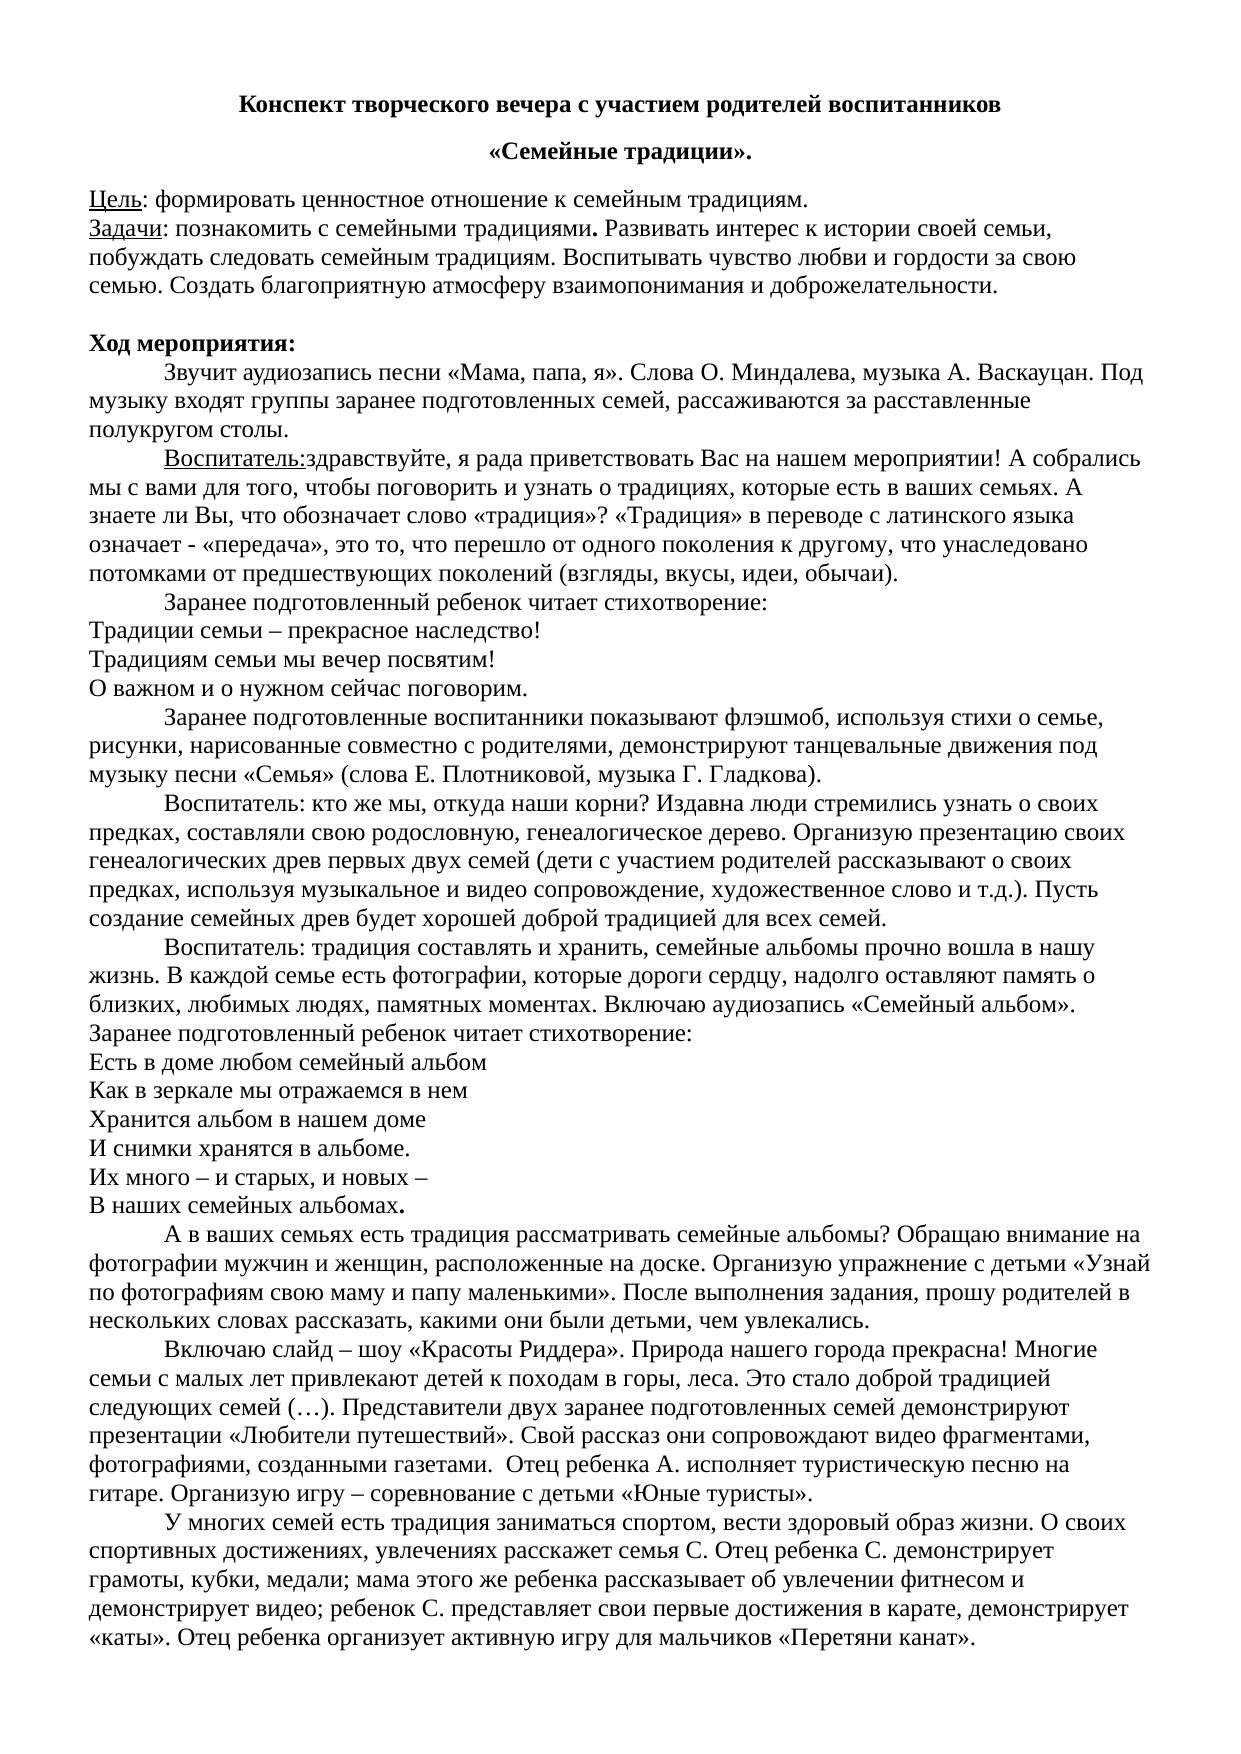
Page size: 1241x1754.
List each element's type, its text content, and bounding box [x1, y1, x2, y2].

text Как в зеркале мы отражаемся в нем [89, 1075, 1152, 1104]
text Задачи: познакомить с семейными традициями. Развивать интерес к истории своей семьи, побуждать следовать семейным традициям. Воспитывать чувство любви и гордости за свою семью. Создать благоприятную атмосферу взаимопонимания и доброжелательности. [89, 213, 1152, 299]
text Воспитатель:здравствуйте, я рада приветствовать Вас на нашем мероприятии! А собрались мы с вами для того, чтобы поговорить и узнать о традициях, которые есть в ваших семьях. А знаете ли Вы, что обозначает слово «традиция»? «Традиция» в переводе с латинского языка означает - «передача», это то, что перешло от одного поколения к другому, что унаследовано потомками от предшествующих поколений (взгляды, вкусы, идеи, обычаи). [89, 443, 1152, 587]
text Цель: формировать ценностное отношение к семейным традициям. [89, 184, 1152, 213]
text В наших семейных альбомах. [89, 1190, 1152, 1219]
text О важном и о нужном сейчас поговорим. [89, 673, 1152, 702]
text Воспитатель: традиция составлять и хранить, семейные альбомы прочно вошла в нашу жизнь. В каждой семье есть фотографии, которые дороги сердцу, надолго оставляют память о близких, любимых людях, памятных моментах. Включаю аудиозапись «Семейный альбом». [89, 932, 1152, 1018]
text Воспитатель: кто же мы, откуда наши корни? Издавна люди стремились узнать о своих предках, составляли свою родословную, генеалогическое дерево. Организую презентацию своих генеалогических древ первых двух семей (дети с участием родителей рассказывают о своих предках, используя музыкальное и видео сопровождение, художественное слово и т.д.). Пусть создание семейных древ будет хорошей доброй традицией для всех семей. [89, 788, 1152, 932]
text Звучит аудиозапись песни «Мама, папа, я». Слова О. Миндалева, музыка А. Васкауцан. Под музыку входят группы заранее подготовленных семей, рассаживаются за расставленные полукругом столы. [89, 357, 1152, 443]
text У многих семей есть традиция заниматься спортом, вести здоровый образ жизни. О своих спортивных достижениях, увлечениях расскажет семья С. Отец ребенка С. демонстрирует грамоты, кубки, медали; мама этого же ребенка рассказывает об увлечении фитнесом и демонстрирует видео; ребенок С. представляет свои первые достижения в карате, демонстрирует «каты». Отец ребенка организует активную игру для мальчиков «Перетяни канат». [89, 1507, 1152, 1650]
text «Семейные традиции». [89, 136, 1152, 165]
text Их много – и старых, и новых – [89, 1162, 1152, 1190]
text Хранится альбом в нашем доме [89, 1104, 1152, 1133]
text Включаю слайд – шоу «Красоты Риддера». Природа нашего города прекрасна! Многие семьи с малых лет привлекают детей к походам в горы, леса. Это стало доброй традицией следующих семей (…). Представители двух заранее подготовленных семей демонстрируют презентации «Любители путешествий». Свой рассказ они сопровождают видео фрагментами, фотографиями, созданными газетами. Отец ребенка А. исполняет туристическую песню на гитаре. Организую игру – соревнование с детьми «Юные туристы». [89, 1334, 1152, 1507]
text А в ваших семьях есть традиция рассматривать семейные альбомы? Обращаю внимание на фотографии мужчин и женщин, расположенные на доске. Организую упражнение с детьми «Узнай по фотографиям свою маму и папу маленькими». После выполнения задания, прошу родителей в нескольких словах рассказать, какими они были детьми, чем увлекались. [89, 1219, 1152, 1334]
text Заранее подготовленный ребенок читает стихотворение: [89, 1018, 1152, 1047]
text Ход мероприятия: [89, 328, 1152, 357]
text Есть в доме любом семейный альбом [89, 1047, 1152, 1075]
text И снимки хранятся в альбоме. [89, 1133, 1152, 1162]
text Традициям семьи мы вечер посвятим! [89, 644, 1152, 673]
text Заранее подготовленный ребенок читает стихотворение: [89, 587, 1152, 615]
text Конспект творческого вечера с участием родителей воспитанников [89, 89, 1152, 117]
text Традиции семьи – прекрасное наследство! [89, 615, 1152, 644]
text Заранее подготовленные воспитанники показывают флэшмоб, используя стихи о семье, рисунки, нарисованные совместно с родителями, демонстрируют танцевальные движения под музыку песни «Семья» (слова Е. Плотниковой, музыка Г. Гладкова). [89, 702, 1152, 788]
